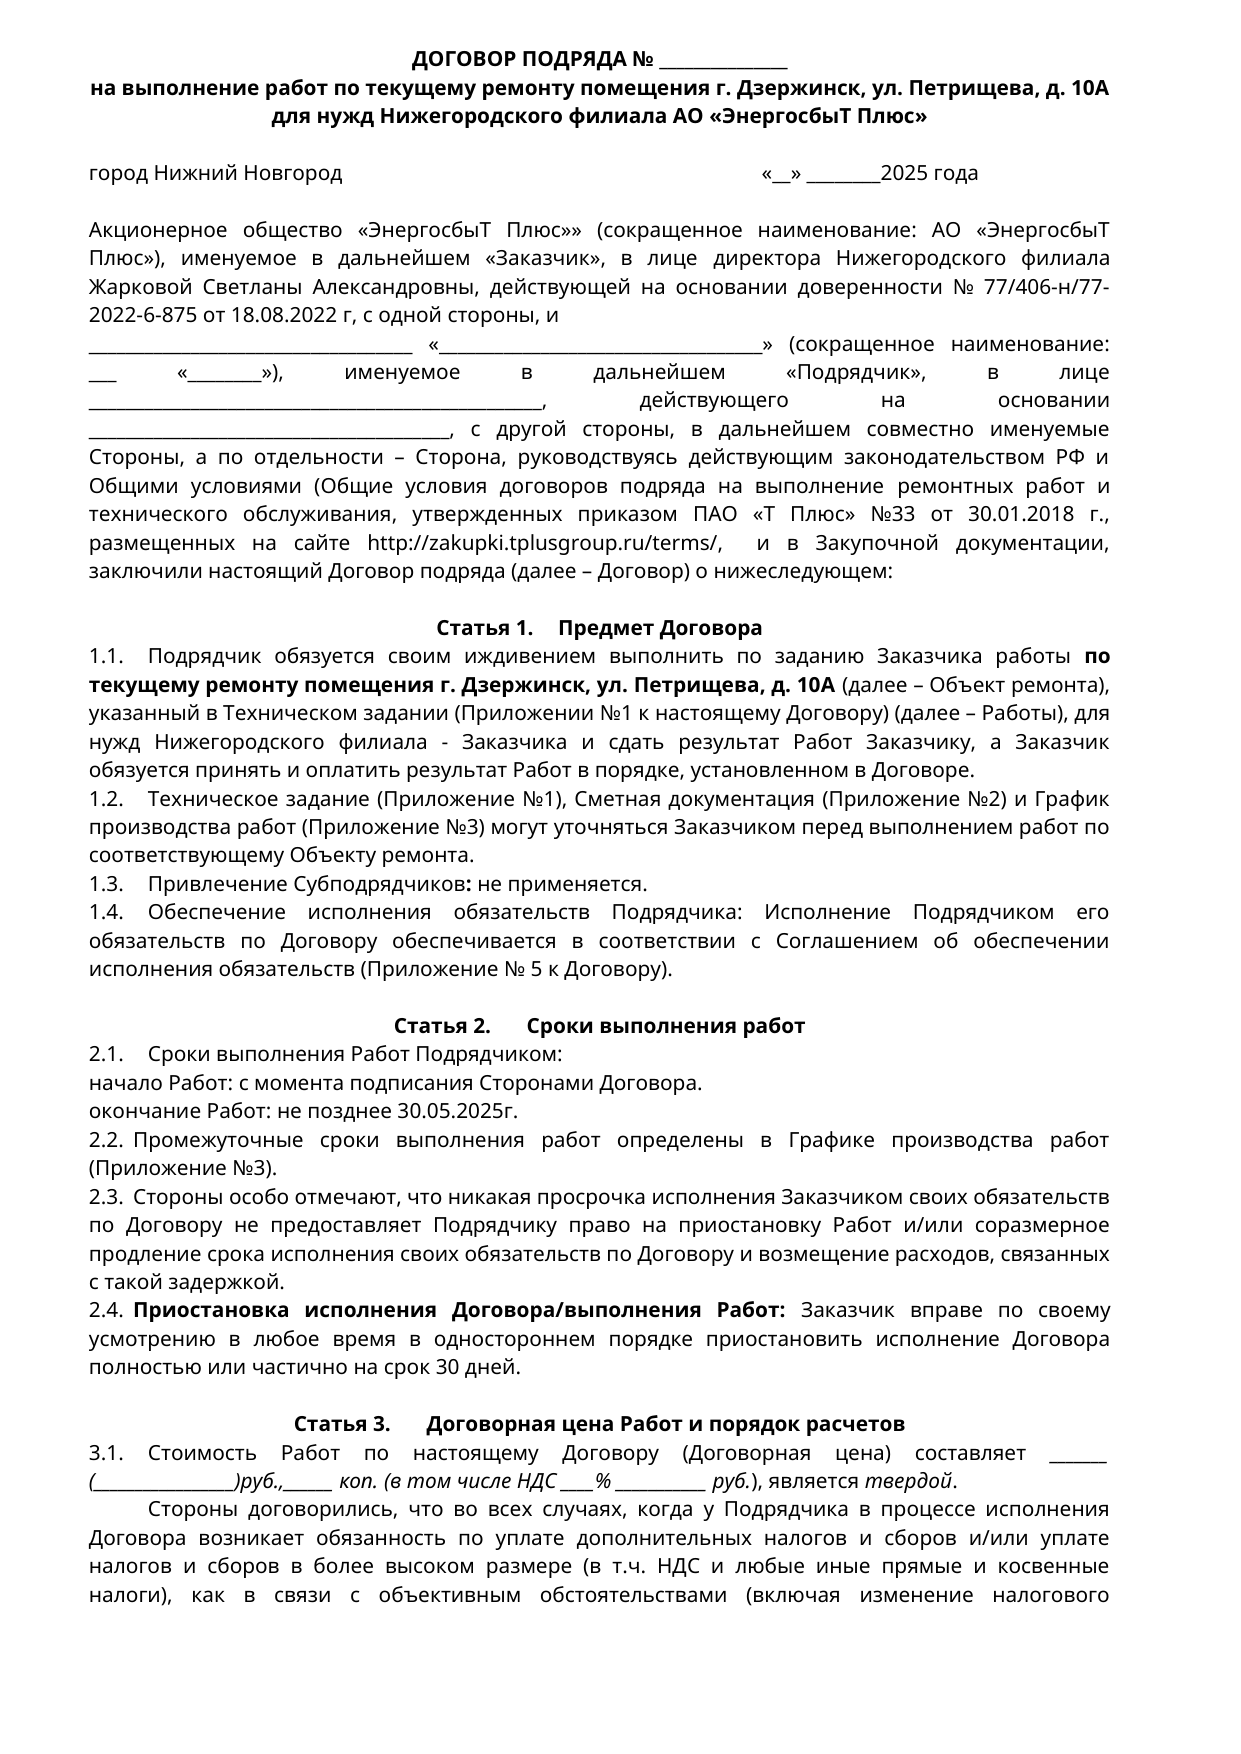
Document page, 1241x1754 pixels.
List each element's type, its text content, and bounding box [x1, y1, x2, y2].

list Договорная цена Работ и порядок расчетов [89, 1409, 1111, 1438]
text для нужд Нижегородского филиала АО «ЭнергосбыТ Плюс» [89, 101, 1111, 129]
list Стоимость Работ по настоящему Договору (Договорная цена) составляет _______ (_________________)руб.,______ коп. (в том числе НДС ____% ___________ руб.), является твердой. [89, 1438, 1111, 1494]
list окончание Работ: не позднее 30.05.2025г. [89, 1096, 1111, 1125]
list Подрядчик обязуется своим иждивением выполнить по заданию Заказчика работы по текущему ремонту помещения г. Дзержинск, ул. Петрищева, д. 10А (далее – Объект ремонта), указанный в Техническом задании (Приложении №1 к настоящему Договору) (далее – Работы), для нужд Нижегородского филиала - Заказчика и сдать результат Работ Заказчику, а Заказчик обязуется принять и оплатить результат Работ в порядке, установленном в Договоре. [89, 641, 1111, 784]
text город Нижний Новгород «__» ________2025 года [89, 158, 1111, 186]
list Приостановка исполнения Договора/выполнения Работ: Заказчик вправе по своему усмотрению в любое время в одностороннем порядке приостановить исполнение Договора полностью или частично на срок 30 дней. [89, 1296, 1111, 1381]
list Техническое задание (Приложение №1), Сметная документация (Приложение №2) и График производства работ (Приложение №3) могут уточняться Заказчиком перед выполнением работ по соответствующему Объекту ремонта. [89, 784, 1111, 869]
list Предмет Договора [89, 613, 1111, 641]
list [89, 1494, 1111, 1608]
text ___________________________________ «___________________________________» (сокращенное наименование: ___ «________»), именуемое в дальнейшем «Подрядчик», в лице _________________________________________________, действующего на основании _______________________________________, с другой стороны, в дальнейшем совместно именуемые Стороны, а по отдельности – Сторона, руководствуясь действующим законодательством РФ и Общими условиями (Общие условия договоров подряда на выполнение ремонтных работ и технического обслуживания, утвержденных приказом ПАО «Т Плюс» №33 от 30.01.2018 г., размещенных на сайте http://zakupki.tplusgroup.ru/terms/, и в Закупочной документации, заключили настоящий Договор подряда (далее – Договор) о нижеследующем: [89, 329, 1111, 584]
list Сроки выполнения Работ Подрядчиком: [89, 1039, 1111, 1068]
list Сроки выполнения работ [89, 1011, 1111, 1039]
text Договор подряда № _______________ [89, 44, 1111, 73]
list Привлечение Субподрядчиков: не применяется. [89, 869, 1111, 897]
list начало Работ: с момента подписания Сторонами Договора. [89, 1068, 1111, 1096]
text Акционерное общество «ЭнергосбыТ Плюс»» (сокращенное наименование: АО «ЭнергосбыТ Плюс»), именуемое в дальнейшем «Заказчик», в лице директора Нижегородского филиала Жарковой Светланы Александровны, действующей на основании доверенности № 77/406-н/77-2022-6-875 от 18.08.2022 г, с одной стороны, и [89, 215, 1111, 329]
list Промежуточные сроки выполнения работ определены в Графике производства работ (Приложение №3). [89, 1125, 1111, 1182]
list Стороны особо отмечают, что никакая просрочка исполнения Заказчиком своих обязательств по Договору не предоставляет Подрядчику право на приостановку Работ и/или соразмерное продление срока исполнения своих обязательств по Договору и возмещение расходов, связанных с такой задержкой. [89, 1182, 1111, 1296]
list Обеспечение исполнения обязательств Подрядчика: Исполнение Подрядчиком его обязательств по Договору обеспечивается в соответствии с Соглашением об обеспечении исполнения обязательств (Приложение № 5 к Договору). [89, 897, 1111, 983]
text на выполнение работ по текущему ремонту помещения г. Дзержинск, ул. Петрищева, д. 10А [89, 73, 1111, 101]
